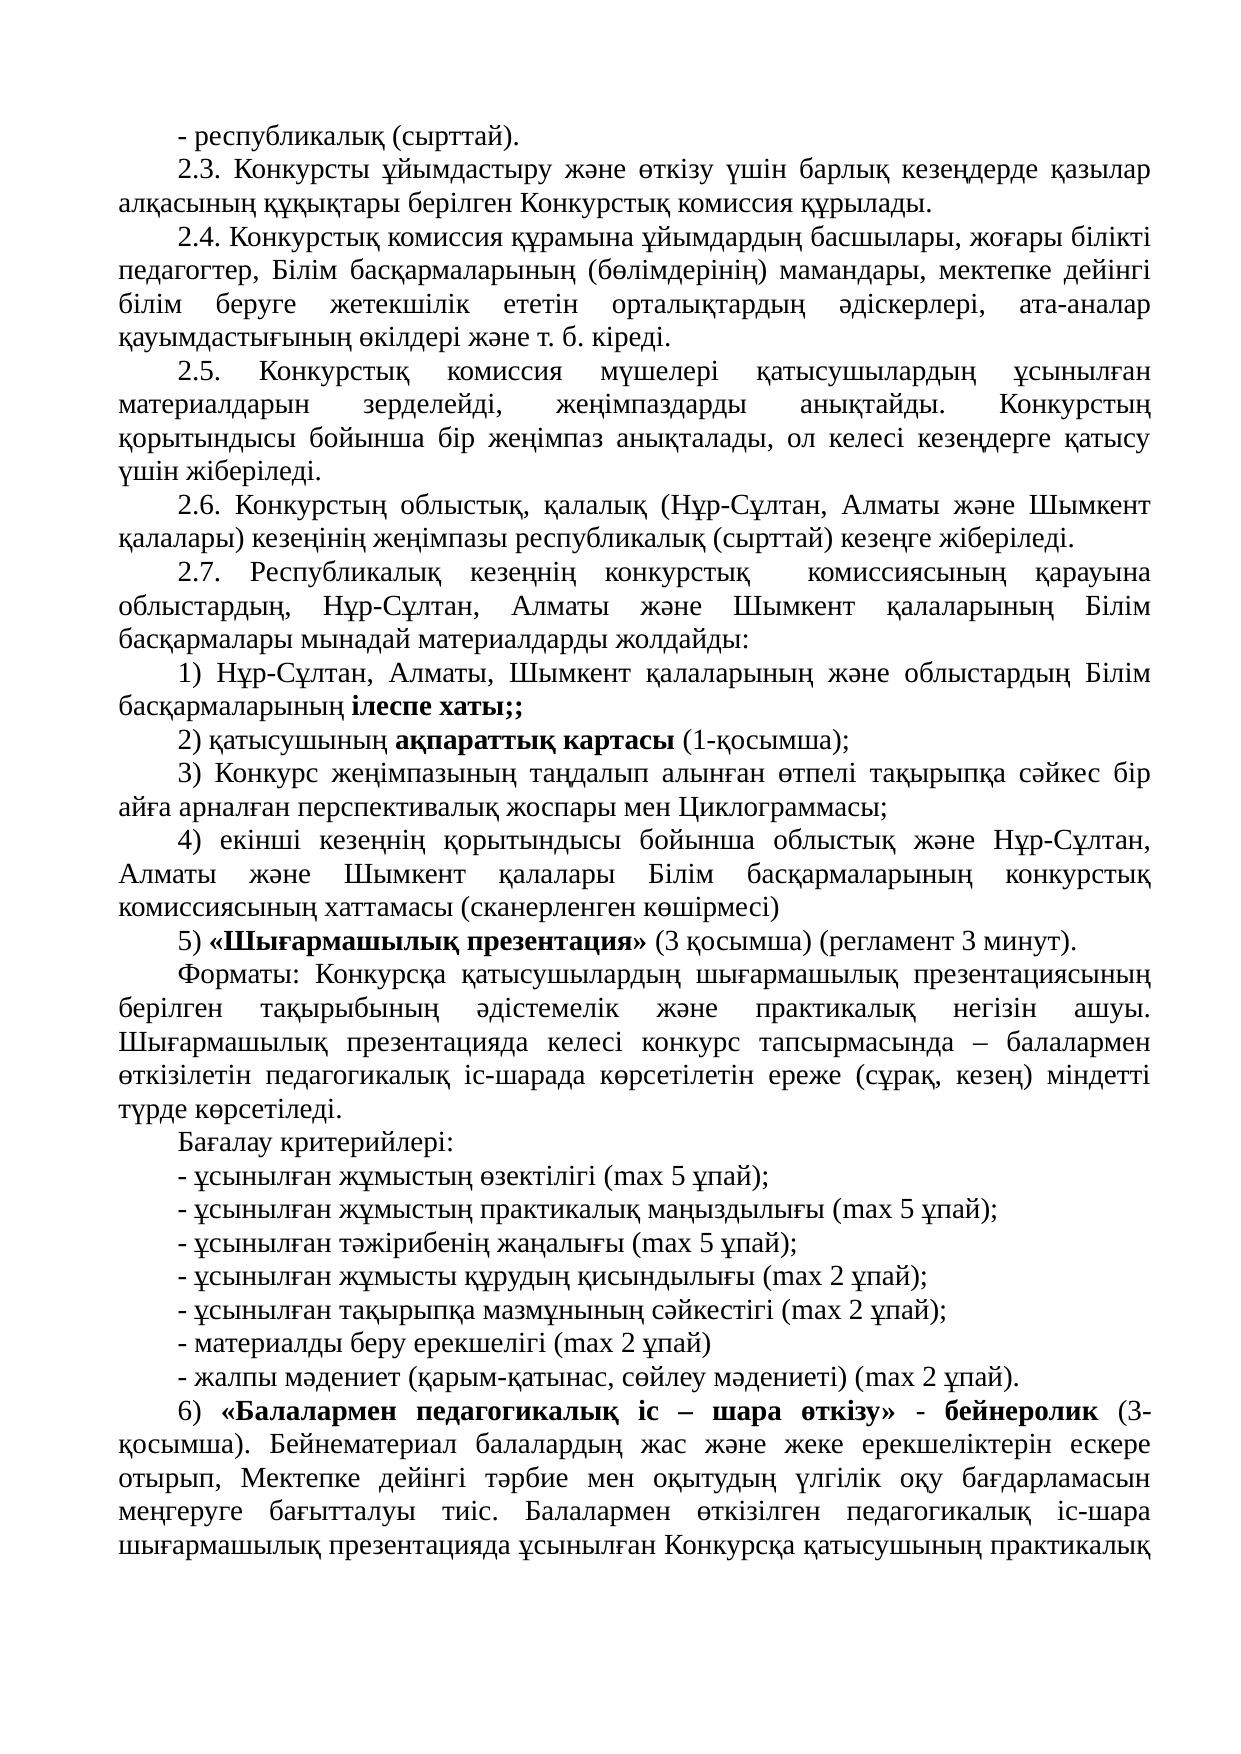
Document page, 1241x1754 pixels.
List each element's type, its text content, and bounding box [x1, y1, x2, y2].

text - ұсынылған жұмысты құрудың қисындылығы (max 2 ұпай); [118, 1258, 1152, 1292]
text 4) екінші кезеңнің қорытындысы бойынша облыстық және Нұр-Сұлтан, Алматы және Шымкент қалалары Білім басқармаларының конкурстық комиссиясының хаттамасы (сканерленген көшірмесі) [118, 822, 1152, 923]
text - ұсынылған тақырыпқа мазмұнының сәйкестігі (max 2 ұпай); [118, 1292, 1152, 1326]
text 3) Конкурс жеңімпазының таңдалып алынған өтпелі тақырыпқа сәйкес бір айға арналған перспективалық жоспары мен Циклограммасы; [118, 755, 1152, 822]
text 2.3. Конкурсты ұйымдастыру және өткізу үшін барлық кезеңдерде қазылар алқасының құқықтары берілген Конкурстық комиссия құрылады. [118, 152, 1152, 219]
text - жалпы мәдениет (қарым-қатынас, сөйлеу мәдениеті) (max 2 ұпай). [118, 1359, 1152, 1393]
text - ұсынылған жұмыстың өзектілігі (max 5 ұпай); [118, 1158, 1152, 1191]
text 2) қатысушының ақпараттық картасы (1-қосымша); [118, 722, 1152, 755]
text 2.6. Конкурстың облыстық, қалалық (Нұр-Сұлтан, Алматы және Шымкент қалалары) кезеңінің жеңімпазы республикалық (сырттай) кезеңге жіберіледі. [118, 487, 1152, 554]
text Бағалау критерийлері: [118, 1124, 1152, 1158]
text - материалды беру ерекшелігі (max 2 ұпай) [118, 1326, 1152, 1359]
text - республикалық (сырттай). [118, 118, 1152, 152]
text 2.4. Конкурстық комиссия құрамына ұйымдардың басшылары, жоғары білікті педагогтер, Білім басқармаларының (бөлімдерінің) мамандары, мектепке дейінгі білім беруге жетекшілік ететін орталықтардың әдіскерлері, ата-аналар қауымдастығының өкілдері және т. б. кіреді. [118, 219, 1152, 353]
text - ұсынылған жұмыстың практикалық маңыздылығы (max 5 ұпай); [118, 1191, 1152, 1225]
text - ұсынылған тәжірибенің жаңалығы (max 5 ұпай); [118, 1225, 1152, 1258]
text 5) «Шығармашылық презентация» (3 қосымша) (регламент 3 минут). [118, 923, 1152, 957]
text 2.7. Республикалық кезеңнің конкурстық комиссиясының қарауына облыстардың, Нұр-Сұлтан, Алматы және Шымкент қалаларының Білім басқармалары мынадай материалдарды жолдайды: [118, 554, 1152, 655]
text 2.5. Конкурстық комиссия мүшелері қатысушылардың ұсынылған материалдарын зерделейді, жеңімпаздарды анықтайды. Конкурстың қорытындысы бойынша бір жеңімпаз анықталады, ол келесі кезеңдерге қатысу үшін жіберіледі. [118, 353, 1152, 487]
text Форматы: Конкурсқа қатысушылардың шығармашылық презентациясының берілген тақырыбының әдістемелік және практикалық негізін ашуы. Шығармашылық презентацияда келесі конкурс тапсырмасында – балалармен өткізілетін педагогикалық іс-шарада көрсетілетін ереже (сұрақ, кезең) міндетті түрде көрсетіледі. [118, 957, 1152, 1124]
text 1) Нұр-Сұлтан, Алматы, Шымкент қалаларының және облыстардың Білім басқармаларының ілеспе хаты;; [118, 655, 1152, 722]
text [118, 1393, 1152, 1625]
